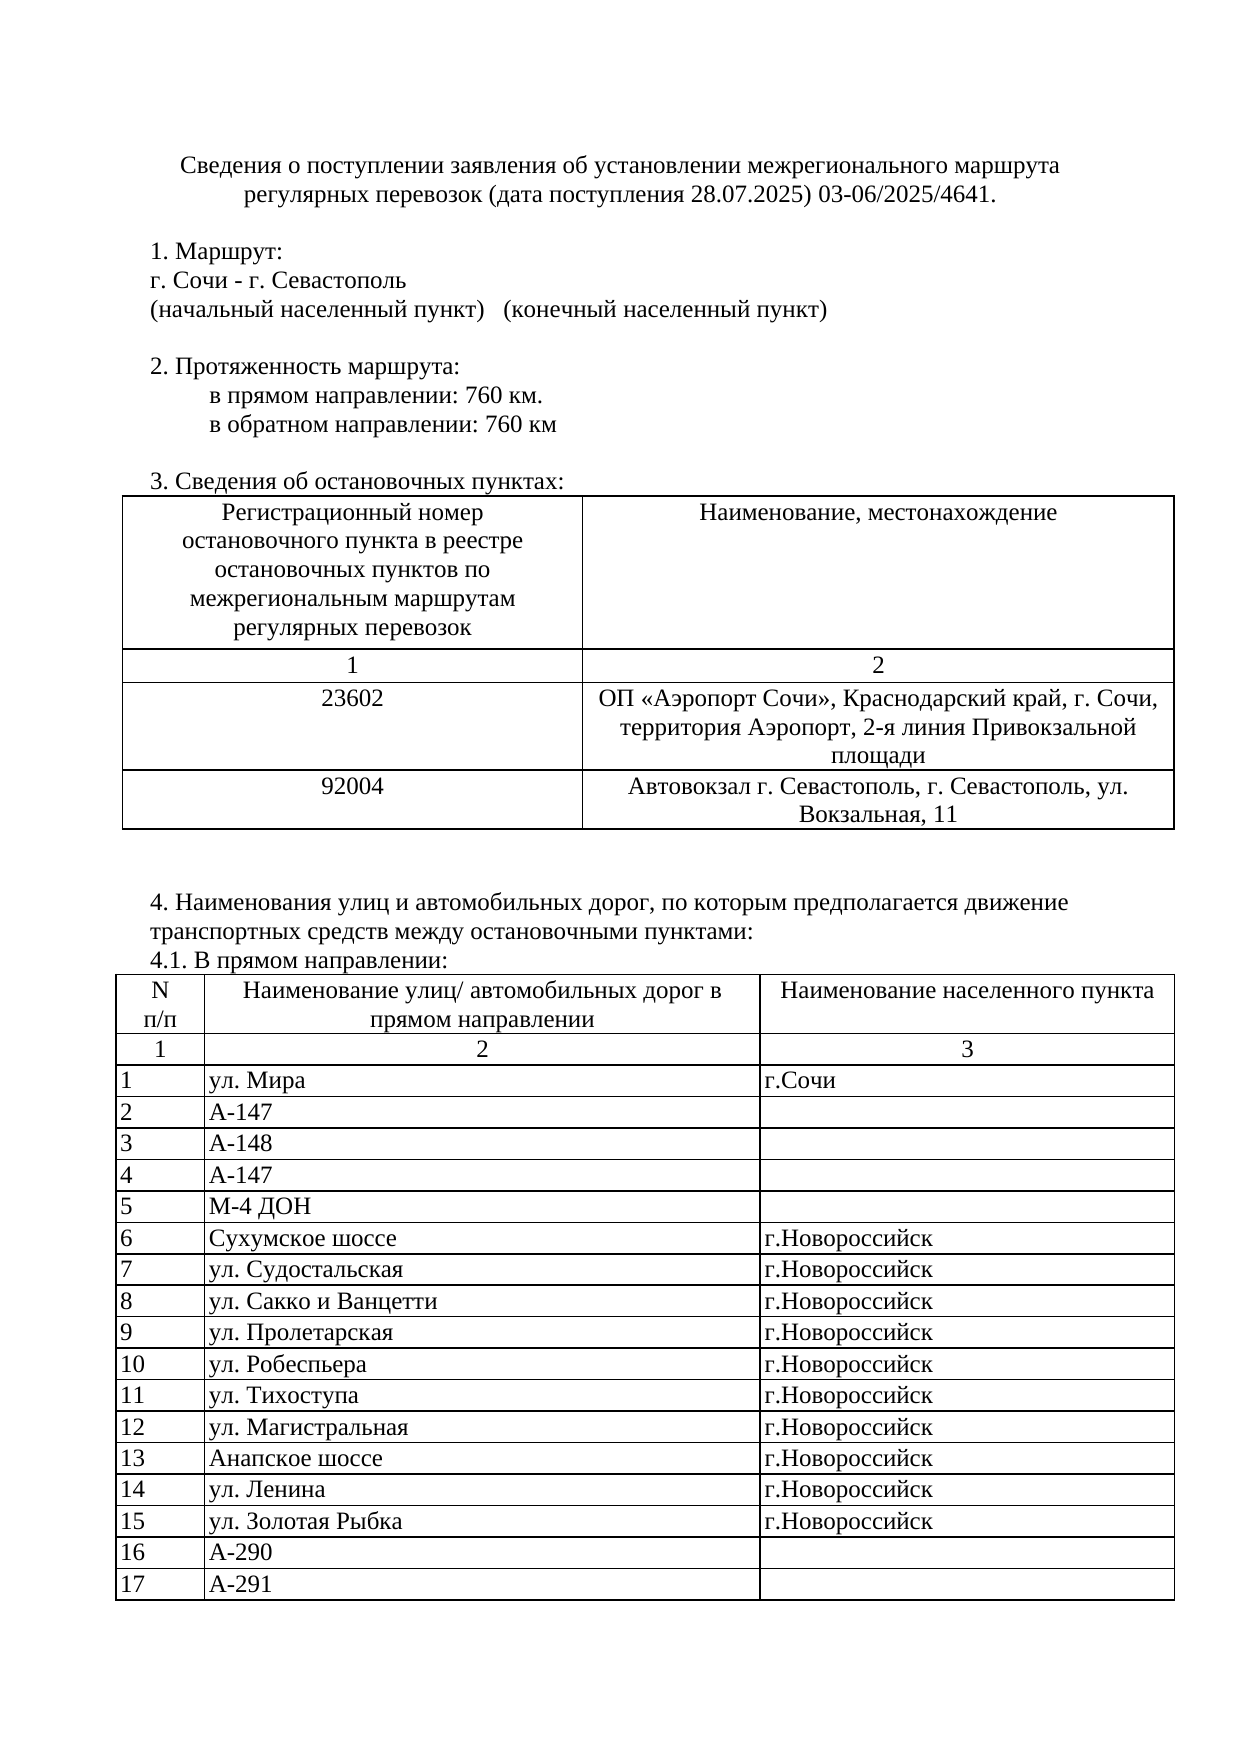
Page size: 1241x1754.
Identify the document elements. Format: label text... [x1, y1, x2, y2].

text 4. Наименования улиц и автомобильных дорог, по которым предполагается движение транспортных средств между остановочными пунктами: [150, 887, 1090, 945]
table_cell г.Новороссийск [761, 1317, 1174, 1347]
text г. Сочи - г. Севастополь [150, 265, 1090, 294]
table_cell 16 [117, 1538, 204, 1567]
text в прямом направлении: 760 км. [150, 380, 1090, 409]
table_cell ОП «Аэропорт Сочи», Краснодарский край, г. Сочи, территория Аэропорт, 2-я линия Привокзальной площади [583, 683, 1173, 769]
table_cell 1 [117, 1034, 204, 1064]
table_cell г.Новороссийск [761, 1286, 1174, 1316]
table_cell 2 [117, 1097, 204, 1127]
text 1. Маршрут: [150, 236, 1090, 265]
table_cell 6 [117, 1223, 204, 1253]
table_cell ул. Золотая Рыбка [205, 1506, 759, 1536]
table_cell г.Новороссийск [761, 1412, 1174, 1442]
table_cell [761, 1192, 1174, 1221]
table_cell 3 [117, 1129, 204, 1158]
text (начальный населенный пункт) (конечный населенный пункт) [150, 294, 1090, 322]
table_cell 1 [117, 1066, 204, 1096]
table_header N п/п [117, 975, 204, 1033]
table_cell 92004 [123, 771, 582, 828]
table_cell А-291 [205, 1569, 759, 1599]
table_cell [761, 1097, 1174, 1127]
table_cell 1 [123, 650, 582, 681]
table_cell 3 [761, 1034, 1174, 1064]
table_cell г.Новороссийск [761, 1380, 1174, 1410]
table_cell ул. Мира [205, 1066, 759, 1096]
table_cell 12 [117, 1412, 204, 1442]
table_cell А-290 [205, 1538, 759, 1567]
table_cell 2 [583, 650, 1173, 681]
table_cell г.Сочи [761, 1066, 1174, 1096]
text 2. Протяженность маршрута: [150, 351, 1090, 380]
table_header Наименование населенного пункта [761, 975, 1174, 1033]
text в обратном направлении: 760 км [150, 409, 1090, 437]
table_cell 5 [117, 1192, 204, 1221]
table_header Регистрационный номер остановочного пункта в реестре остановочных пунктов по межрегиональным маршрутам регулярных перевозок [123, 497, 582, 648]
table_cell 4 [117, 1160, 204, 1190]
table_cell г.Новороссийск [761, 1506, 1174, 1536]
table_cell г.Новороссийск [761, 1255, 1174, 1284]
table_cell 2 [205, 1034, 759, 1064]
table_cell ул. Судостальская [205, 1255, 759, 1284]
table_cell 23602 [123, 683, 582, 769]
table_cell Анапское шоссе [205, 1443, 759, 1473]
table_cell Автовокзал г. Севастополь, г. Севастополь, ул. Вокзальная, 11 [583, 771, 1173, 828]
table_cell 11 [117, 1380, 204, 1410]
text 3. Сведения об остановочных пунктах: [150, 466, 1090, 495]
table_header Наименование, местонахождение [583, 497, 1173, 648]
table_cell ул. Магистральная [205, 1412, 759, 1442]
table_cell г.Новороссийск [761, 1223, 1174, 1253]
table_cell г.Новороссийск [761, 1349, 1174, 1379]
table_cell А-147 [205, 1160, 759, 1190]
text Сведения о поступлении заявления об установлении межрегионального маршрута регулярных перевозок (дата поступления 28.07.2025) 03-06/2025/4641. [150, 150, 1090, 207]
table_cell ул. Тихоступа [205, 1380, 759, 1410]
table_cell 7 [117, 1255, 204, 1284]
table_cell 9 [117, 1317, 204, 1347]
table_cell ул. Сакко и Ванцетти [205, 1286, 759, 1316]
table_cell 8 [117, 1286, 204, 1316]
table_cell ул. Пролетарская [205, 1317, 759, 1347]
table_cell [761, 1569, 1174, 1599]
table_cell 17 [117, 1569, 204, 1599]
table_cell 15 [117, 1506, 204, 1536]
table_cell [761, 1160, 1174, 1190]
table_cell А-147 [205, 1097, 759, 1127]
table_cell г.Новороссийск [761, 1475, 1174, 1504]
table_cell ул. Ленина [205, 1475, 759, 1504]
table_cell 13 [117, 1443, 204, 1473]
table_cell Сухумское шоссе [205, 1223, 759, 1253]
table_header Наименование улиц/ автомобильных дорог в прямом направлении [205, 975, 759, 1033]
table_cell М-4 ДОН [205, 1192, 759, 1221]
table_cell г.Новороссийск [761, 1443, 1174, 1473]
table_cell 14 [117, 1475, 204, 1504]
table_cell [761, 1129, 1174, 1158]
table_cell ул. Робеспьера [205, 1349, 759, 1379]
table_cell А-148 [205, 1129, 759, 1158]
table_cell [761, 1538, 1174, 1567]
table_cell 10 [117, 1349, 204, 1379]
text 4.1. В прямом направлении: [150, 945, 1090, 973]
